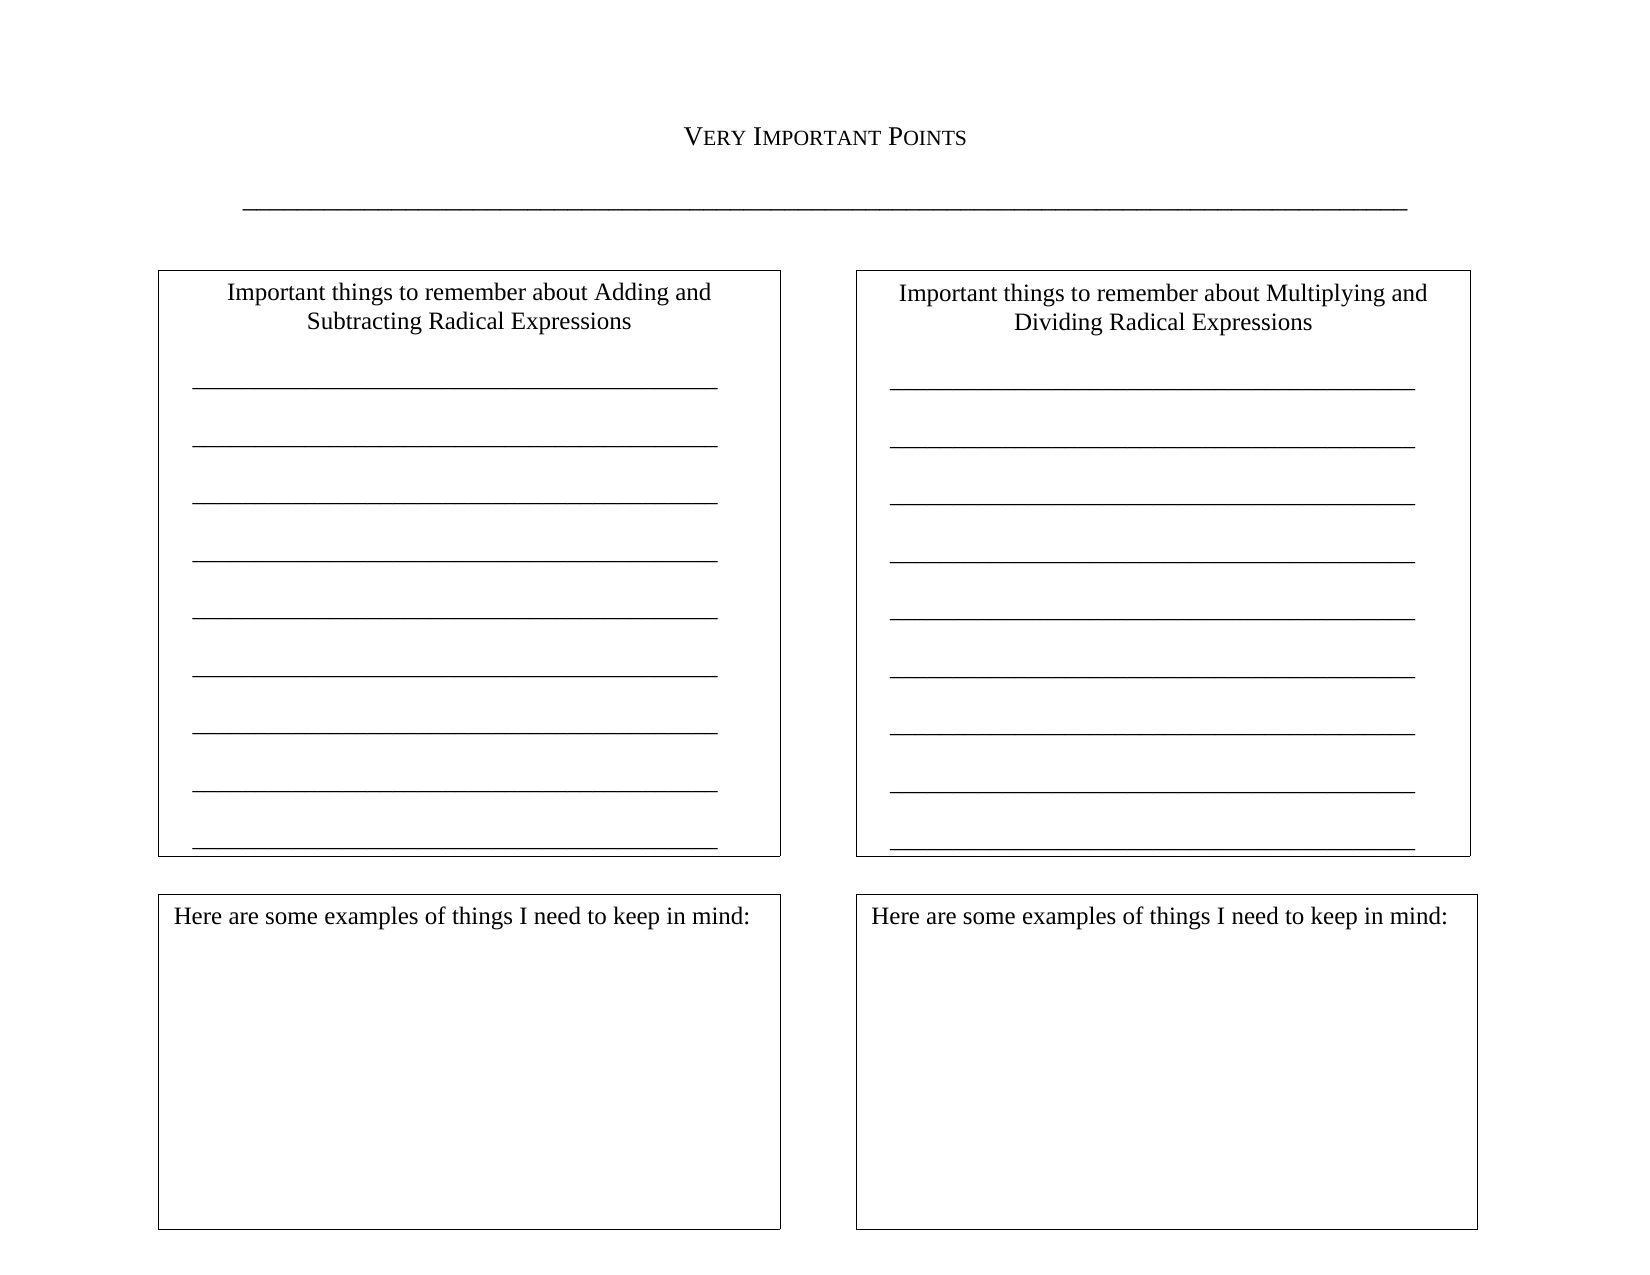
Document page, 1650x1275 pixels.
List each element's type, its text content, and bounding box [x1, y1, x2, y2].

text Very Important Points [150, 120, 1500, 151]
text ______________________________________________________________________________________ [150, 182, 1500, 213]
